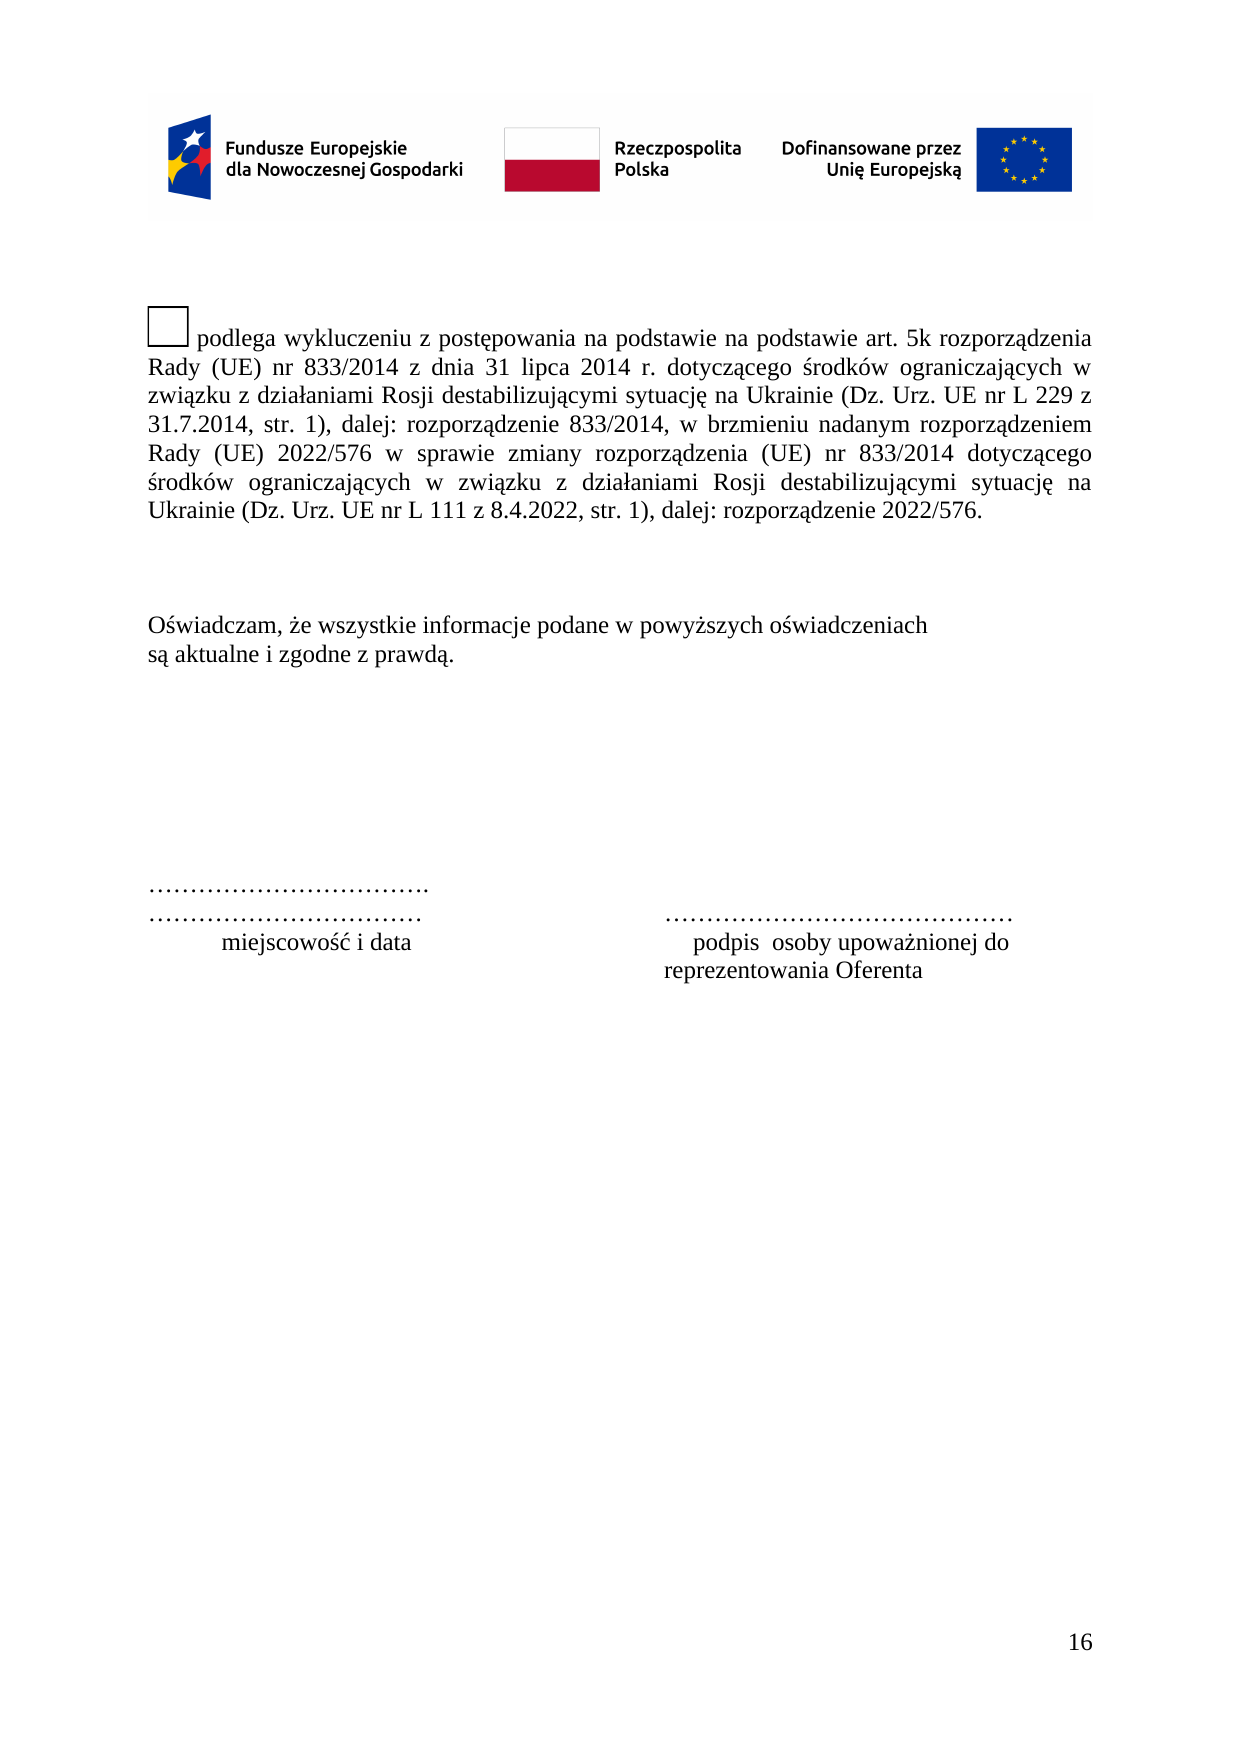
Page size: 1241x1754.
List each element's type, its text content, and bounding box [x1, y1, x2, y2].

text Oświadczam, że wszystkie informacje podane w powyższych oświadczeniach [148, 611, 1093, 639]
picture [147, 93, 1093, 221]
text podlega wykluczeniu z postępowania na podstawie na podstawie art. 5k rozporządzenia Rady (UE) nr 833/2014 z dnia 31 lipca 2014 r. dotyczącego środków ograniczających w związku z działaniami Rosji destabilizującymi sytuację na Ukrainie (Dz. Urz. UE nr L 229 z 31.7.2014, str. 1), dalej: rozporządzenie 833/2014, w brzmieniu nadanym rozporządzeniem Rady (UE) 2022/576 w sprawie zmiany rozporządzenia (UE) nr 833/2014 dotyczącego środków ograniczających w związku z działaniami Rosji destabilizującymi sytuację na Ukrainie (Dz. Urz. UE nr L 111 z 8.4.2022, str. 1), dalej: rozporządzenie 2022/576. [148, 306, 1093, 524]
picture [147, 306, 189, 347]
text ……………………………. …………………………… …………………………………… [148, 869, 1093, 927]
text reprezentowania Oferenta [664, 956, 1093, 984]
text są aktualne i zgodne z prawdą. [148, 639, 1093, 668]
text miejscowość i data podpis osoby upoważnionej do [148, 927, 1093, 956]
